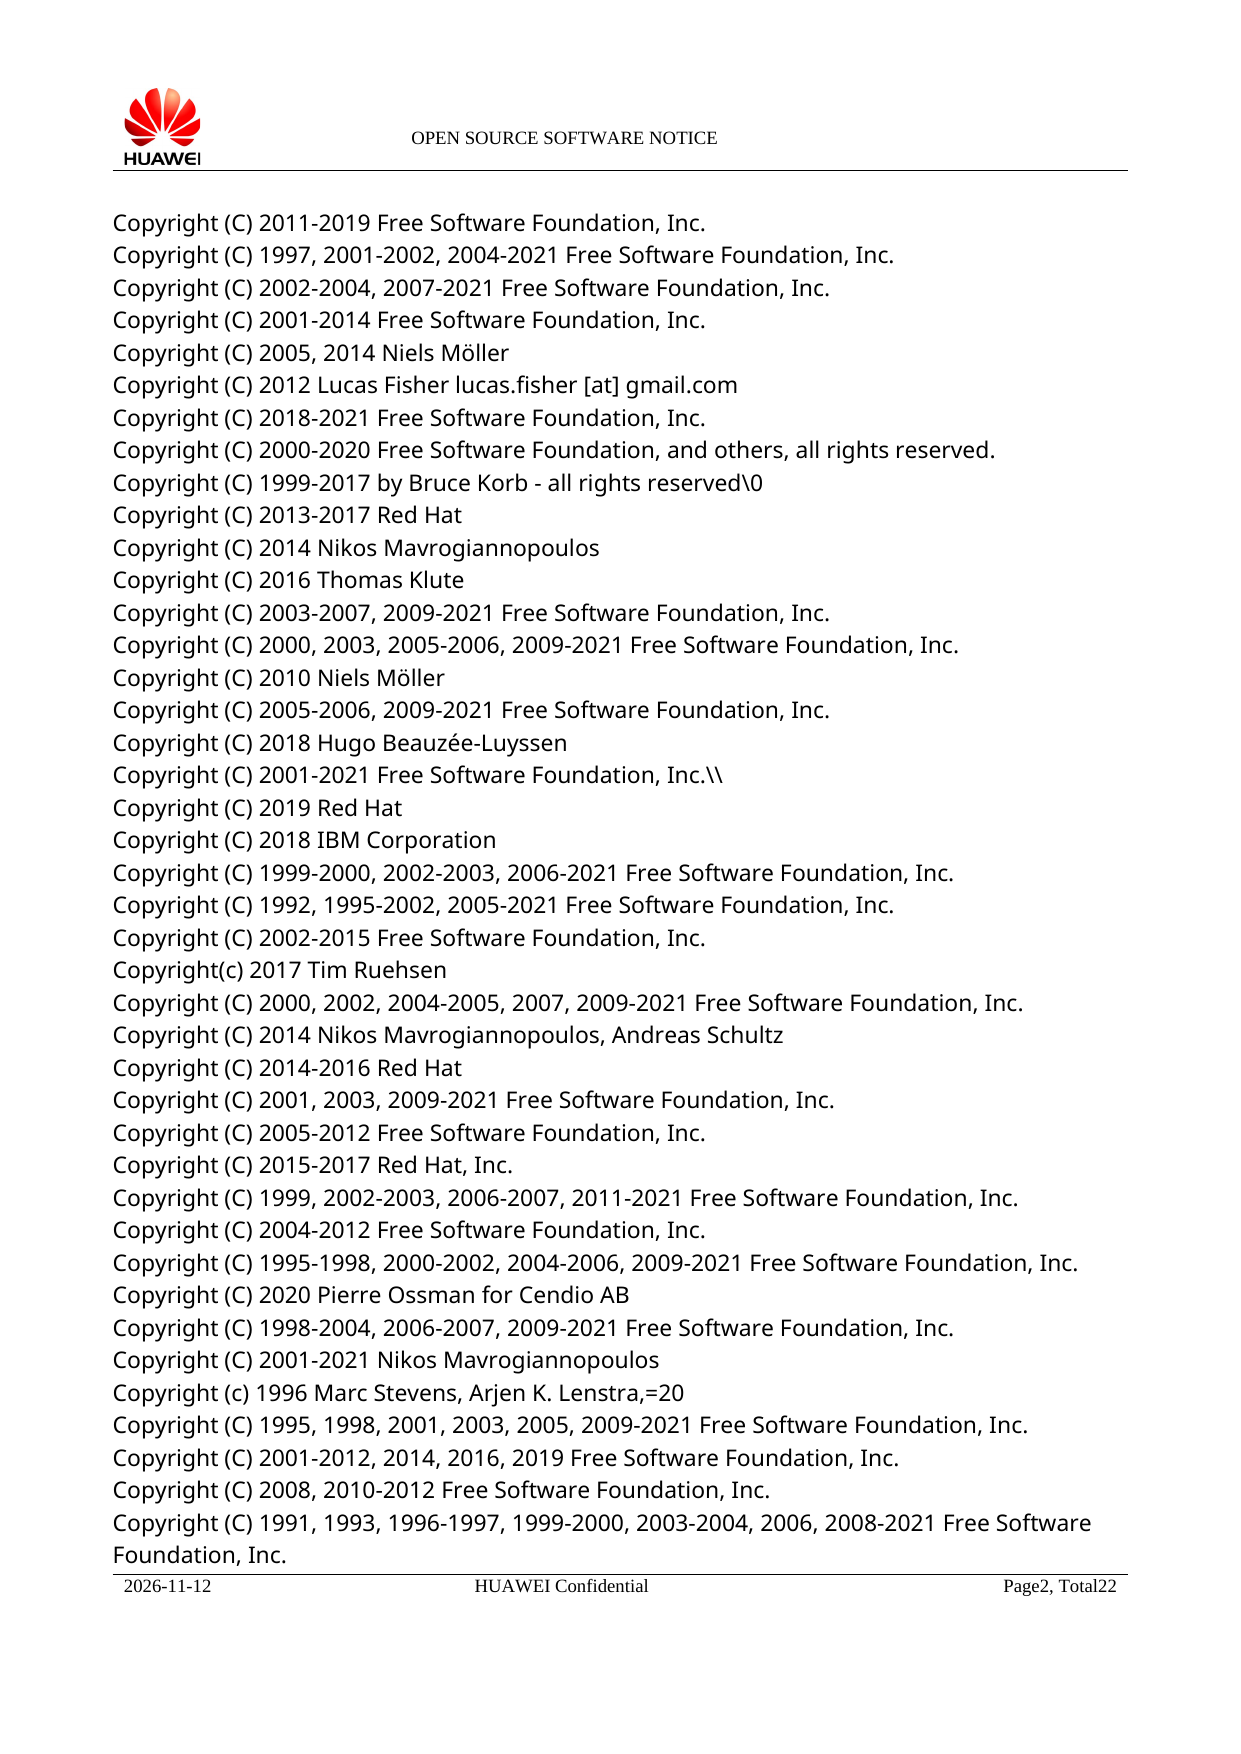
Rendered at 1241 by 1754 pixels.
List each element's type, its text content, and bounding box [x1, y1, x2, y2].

picture [124, 88, 201, 165]
